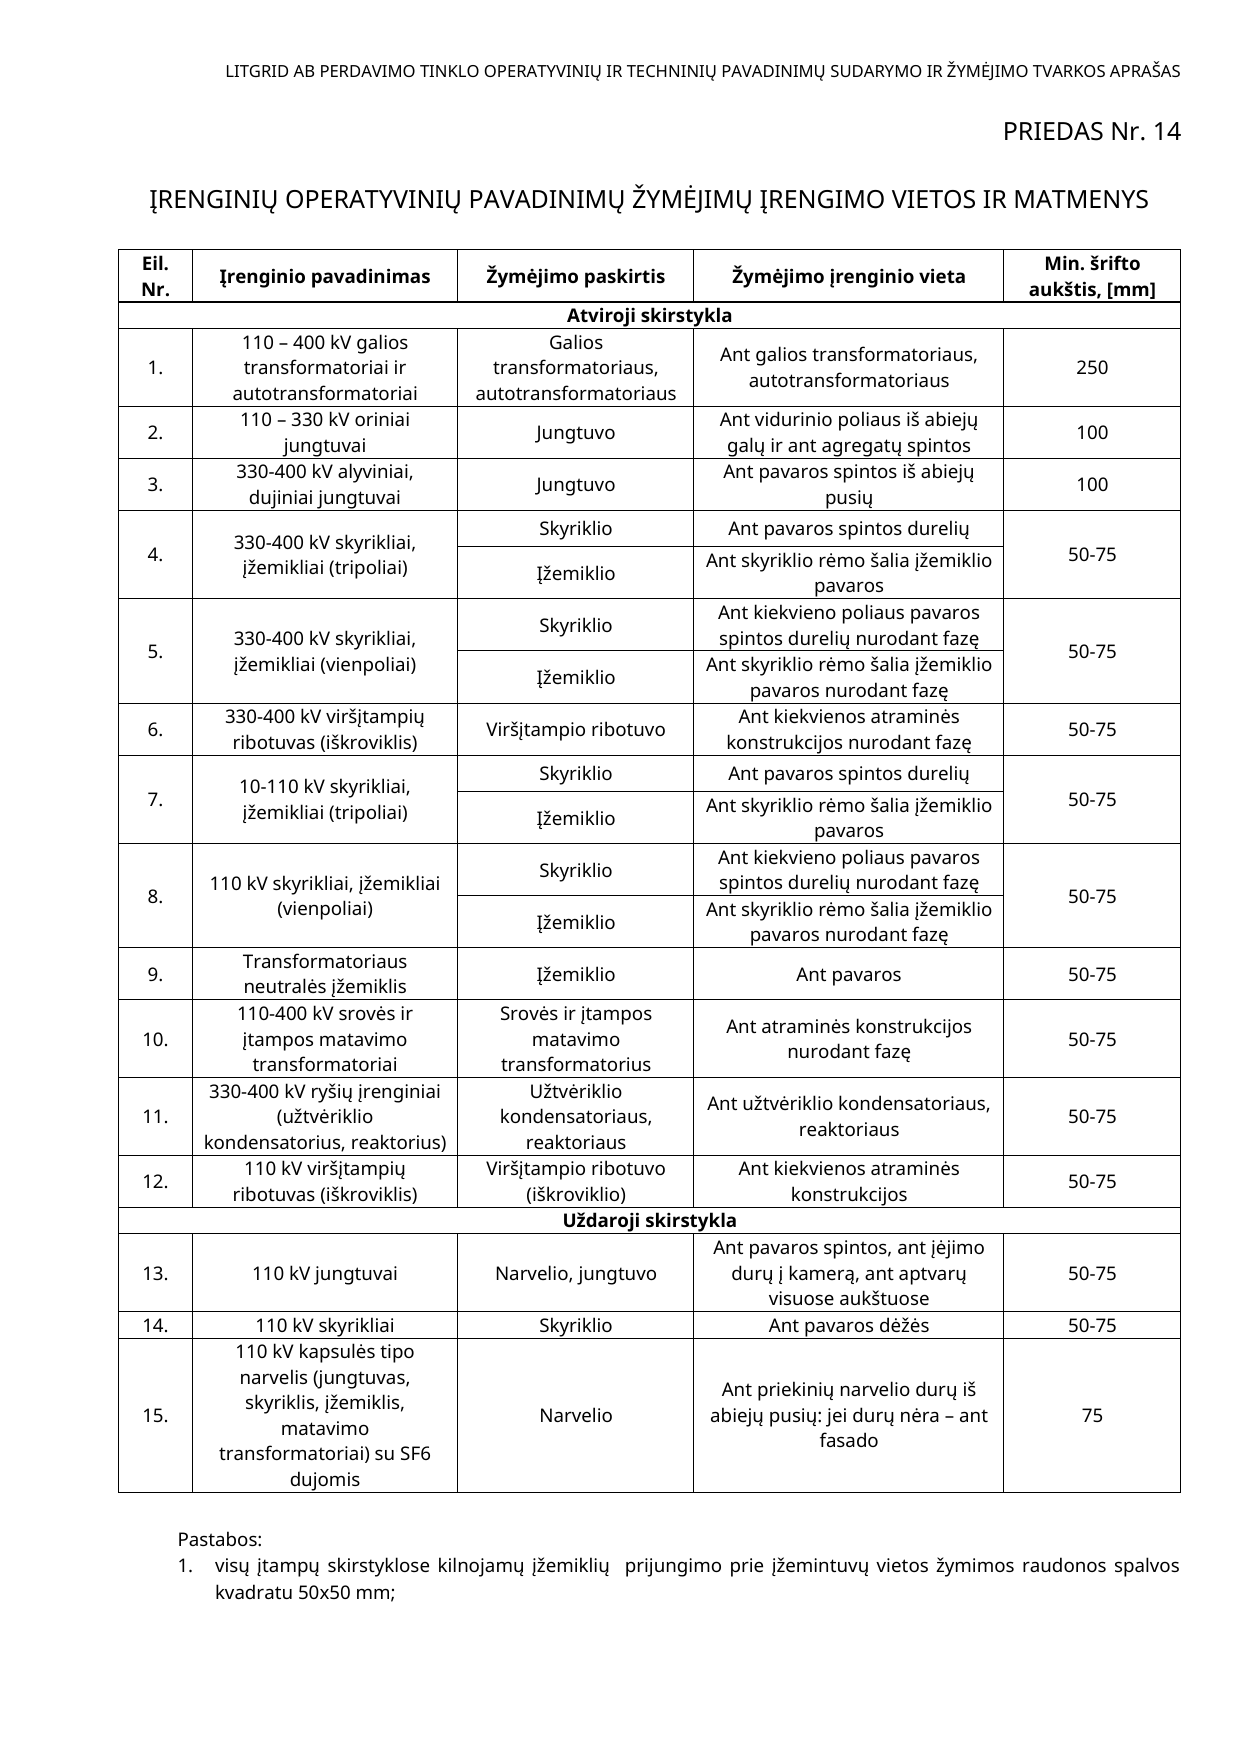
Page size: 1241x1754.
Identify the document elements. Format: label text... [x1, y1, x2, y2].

table_cell Transformatoriaus neutralės įžemiklis [193, 948, 457, 999]
table_cell 11. [119, 1078, 192, 1154]
table_cell 330-400 kV ryšių įrenginiai (užtvėriklio kondensatorius, reaktorius) [193, 1078, 457, 1154]
table_cell 110 kV jungtuvai [193, 1234, 457, 1311]
table_cell Įžemiklio [458, 547, 693, 598]
text PRIEDAS Nr. 14 [118, 113, 1181, 147]
table_cell 50-75 [1004, 704, 1180, 754]
table_header Žymėjimo įrenginio vieta [694, 250, 1003, 301]
table_cell 110 kV skyrikliai, įžemikliai (vienpoliai) [193, 844, 457, 947]
table_cell Viršįtampio ribotuvo (iškroviklio) [458, 1156, 693, 1207]
table_cell 1. [119, 329, 192, 406]
table_cell 12. [119, 1156, 192, 1207]
table_cell 14. [119, 1312, 192, 1337]
table_cell Skyriklio [458, 511, 693, 546]
table_cell Skyriklio [458, 599, 693, 650]
table_cell Jungtuvo [458, 459, 693, 510]
table_cell 50-75 [1004, 1000, 1180, 1077]
table_header Įrenginio pavadinimas [193, 250, 457, 301]
table_cell Atviroji skirstykla [119, 303, 1180, 328]
table_cell 110 kV viršįtampių ribotuvas (iškroviklis) [193, 1156, 457, 1207]
table_cell Ant kiekvieno poliaus pavaros spintos durelių nurodant fazę [694, 599, 1003, 650]
table_cell 110 – 400 kV galios transformatoriai ir autotransformatoriai [193, 329, 457, 406]
table_cell Ant kiekvienos atraminės konstrukcijos nurodant fazę [694, 704, 1003, 754]
table_cell Viršįtampio ribotuvo [458, 704, 693, 754]
table_cell 8. [119, 844, 192, 947]
table_header Žymėjimo paskirtis [458, 250, 693, 301]
table_cell Ant pavaros spintos durelių [694, 511, 1003, 546]
table_cell 5. [119, 599, 192, 702]
table_cell Įžemiklio [458, 792, 693, 843]
table_cell 50-75 [1004, 1156, 1180, 1207]
table_cell 100 [1004, 459, 1180, 510]
table_cell 330-400 kV alyviniai, dujiniai jungtuvai [193, 459, 457, 510]
table_cell 50-75 [1004, 756, 1180, 843]
table_cell Ant vidurinio poliaus iš abiejų galų ir ant agregatų spintos [694, 407, 1003, 458]
table_cell Narvelio [458, 1339, 693, 1492]
table_cell Srovės ir įtampos matavimo transformatorius [458, 1000, 693, 1077]
table_cell 110 kV skyrikliai [193, 1312, 457, 1337]
table_cell 15. [119, 1339, 192, 1492]
table_cell 2. [119, 407, 192, 458]
table_cell 50-75 [1004, 948, 1180, 999]
table_cell 50-75 [1004, 844, 1180, 947]
table_cell 250 [1004, 329, 1180, 406]
table_cell 50-75 [1004, 599, 1180, 702]
table_cell 100 [1004, 407, 1180, 458]
table_cell Narvelio, jungtuvo [458, 1234, 693, 1311]
table_cell Įžemiklio [458, 896, 693, 947]
table_cell 10. [119, 1000, 192, 1077]
table_cell Skyriklio [458, 756, 693, 791]
table_cell Ant priekinių narvelio durų iš abiejų pusių: jei durų nėra – ant fasado [694, 1339, 1003, 1492]
table_cell 330-400 kV viršįtampių ribotuvas (iškroviklis) [193, 704, 457, 754]
table_cell 50-75 [1004, 1312, 1180, 1337]
table_cell 330-400 kV skyrikliai, įžemikliai (vienpoliai) [193, 599, 457, 702]
list visų įtampų skirstyklose kilnojamų įžemiklių prijungimo prie įžemintuvų vietos žymimos raudonos spalvos kvadratu 50x50 mm; [177, 1552, 1181, 1605]
table_cell Užtvėriklio kondensatoriaus, reaktoriaus [458, 1078, 693, 1154]
table_cell Uždaroji skirstykla [119, 1208, 1180, 1233]
text ĮRENGINIŲ OPERATYVINIŲ PAVADINIMŲ ŽYMĖJIMŲ ĮRENGIMO VIETOS IR MATMENYS [118, 181, 1181, 215]
table_cell Ant skyriklio rėmo šalia įžemiklio pavaros [694, 792, 1003, 843]
table_cell 50-75 [1004, 1234, 1180, 1311]
table_cell Ant pavaros dėžės [694, 1312, 1003, 1337]
table_cell Ant pavaros spintos iš abiejų pusių [694, 459, 1003, 510]
table_cell Ant pavaros spintos durelių [694, 756, 1003, 791]
table_cell Ant galios transformatoriaus, autotransformatoriaus [694, 329, 1003, 406]
table_cell Ant pavaros [694, 948, 1003, 999]
table_cell 110 – 330 kV oriniai jungtuvai [193, 407, 457, 458]
table_cell 110 kV kapsulės tipo narvelis (jungtuvas, skyriklis, įžemiklis, matavimo transformatoriai) su SF6 dujomis [193, 1339, 457, 1492]
table_cell Skyriklio [458, 1312, 693, 1337]
table_header Eil. Nr. [119, 250, 192, 301]
table_cell 4. [119, 511, 192, 598]
table_cell Įžemiklio [458, 651, 693, 702]
table_cell Jungtuvo [458, 407, 693, 458]
table_cell 9. [119, 948, 192, 999]
table_cell Skyriklio [458, 844, 693, 895]
table_cell 13. [119, 1234, 192, 1311]
table_cell Ant kiekvienos atraminės konstrukcijos [694, 1156, 1003, 1207]
table_cell 7. [119, 756, 192, 843]
table_cell 50-75 [1004, 511, 1180, 598]
table_cell 50-75 [1004, 1078, 1180, 1154]
table_cell 110-400 kV srovės ir įtampos matavimo transformatoriai [193, 1000, 457, 1077]
table_cell Ant skyriklio rėmo šalia įžemiklio pavaros nurodant fazę [694, 651, 1003, 702]
table_cell Ant skyriklio rėmo šalia įžemiklio pavaros nurodant fazę [694, 896, 1003, 947]
table_cell 75 [1004, 1339, 1180, 1492]
text LITGRID AB PERDAVIMO TINKLO OPERATYVINIŲ IR TECHNINIŲ PAVADINIMŲ SUDARYMO IR ŽYMĖJIMO TVARKOS APRAŠAS [118, 59, 1181, 82]
table_cell 6. [119, 704, 192, 754]
table_cell Galios transformatoriaus, autotransformatoriaus [458, 329, 693, 406]
table_cell Ant kiekvieno poliaus pavaros spintos durelių nurodant fazę [694, 844, 1003, 895]
table_cell Ant užtvėriklio kondensatoriaus, reaktoriaus [694, 1078, 1003, 1154]
table_cell Ant skyriklio rėmo šalia įžemiklio pavaros [694, 547, 1003, 598]
table_cell 330-400 kV skyrikliai, įžemikliai (tripoliai) [193, 511, 457, 598]
table_cell Ant pavaros spintos, ant įėjimo durų į kamerą, ant aptvarų visuose aukštuose [694, 1234, 1003, 1311]
table_cell 3. [119, 459, 192, 510]
table_cell Ant atraminės konstrukcijos nurodant fazę [694, 1000, 1003, 1077]
table_cell 10-110 kV skyrikliai, įžemikliai (tripoliai) [193, 756, 457, 843]
table_cell Įžemiklio [458, 948, 693, 999]
text Pastabos: [118, 1527, 1181, 1552]
table_header Min. šrifto aukštis, [mm] [1004, 250, 1180, 301]
